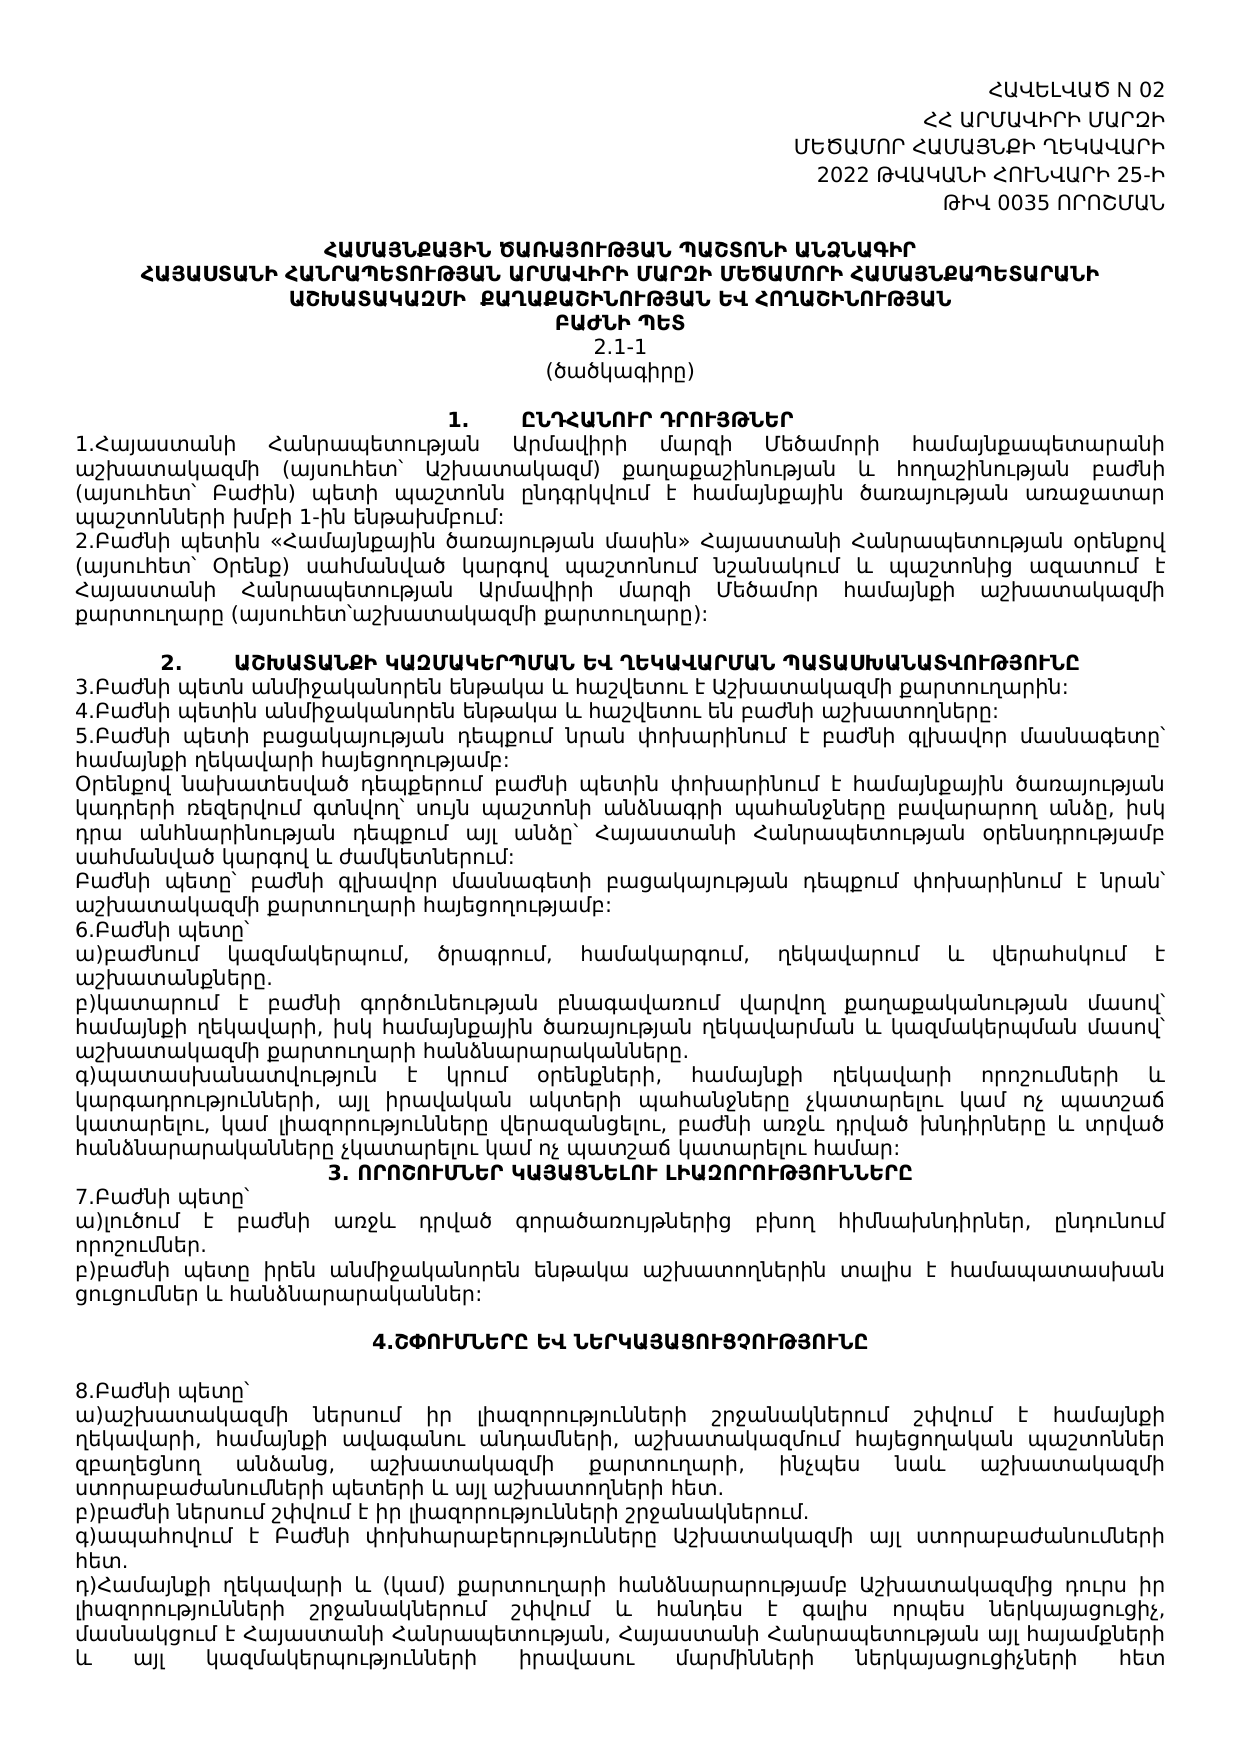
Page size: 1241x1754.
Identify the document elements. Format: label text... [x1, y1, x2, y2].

text ա)լուծում է բաժնի առջև դրված գորածառույթներից բխող հիմնախնդիրներ, ընդունում որոշումներ. [75, 1209, 1165, 1258]
text բ)բաժնի ներսում շփվում է իր լիազորությունների շրջանակներում. [75, 1500, 1165, 1524]
text բ)բաժնի պետը իրեն անմիջականորեն ենթակա աշխատողներին տալիս է համապատասխան ցուցումներ և հանձնարարականներ: [75, 1258, 1165, 1306]
text ՀԱՅԱՍՏԱՆԻ ՀԱՆՐԱՊԵՏՈՒԹՅԱՆ ԱՐՄԱՎԻՐԻ ՄԱՐԶԻ ՄԵԾԱՄՈՐԻ ՀԱՄԱՅՆՔԱՊԵՏԱՐԱՆԻ ԱՇԽԱՏԱԿԱԶՄԻ ՔԱՂԱՔԱՇԻՆՈՒԹՅԱՆ ԵՎ ՀՈՂԱՇԻՆՈՒԹՅԱՆ [75, 262, 1165, 311]
text Օրենքով նախատեսված դեպքերում բաժնի պետին փոխարինում է համայնքային ծառայության կադրերի ռեզերվում գտնվող՝ սույն պաշտոնի անձնագրի պահանջները բավարարող անձը, իսկ դրա անհնարինության դեպքում այլ անձը՝ Հայաստանի Հանրապետության օրենսդրությամբ սահմանված կարգով և ժամկետներում: [75, 772, 1165, 869]
text 6.Բաժնի պետը՝ [75, 918, 1165, 942]
text 4.ՇՓՈՒՄՆԵՐԸ ԵՎ ՆԵՐԿԱՅԱՑՈՒՑՉՈՒԹՅՈՒՆԸ [75, 1330, 1165, 1355]
text ԲԱԺՆԻ ՊԵՏ [75, 311, 1165, 335]
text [75, 1573, 1165, 1670]
text 3.Բաժնի պետն անմիջականորեն ենթակա և հաշվետու է Աշխատակազմի քարտուղարին: [75, 675, 1165, 699]
text 4.Բաժնի պետին անմիջականորեն ենթակա և հաշվետու են բաժնի աշխատողները: [75, 699, 1165, 724]
text ՀՀ ԱՐՄԱՎԻՐԻ ՄԱՐԶԻ [591, 108, 1165, 132]
text Բաժնի պետը՝ բաժնի գլխավոր մասնագետի բացակայության դեպքում փոխարինում է նրան՝ աշխատակազմի քարտուղարի հայեցողությամբ: [75, 869, 1165, 918]
text 1.Հայաստանի Հանրապետության Արմավիրի մարզի Մեծամորի համայնքապետարանի աշխատակազմի (այսուհետ՝ Աշխատակազմ) քաղաքաշինության և հողաշինության բաժնի (այսուհետ՝ Բաժին) պետի պաշտոնն ընդգրկվում է համայնքային ծառայության առաջատար պաշտոնների խմբի 1-ին ենթախմբում: [75, 432, 1165, 529]
text գ)պատասխանատվություն է կրում օրենքների, համայնքի ղեկավարի որոշումների և կարգադրությունների, այլ իրավական ակտերի պահանջները չկատարելու կամ ոչ պատշաճ կատարելու, կամ լիազորությունները վերազանցելու, բաժնի առջև դրված խնդիրները և տրված հանձնարարականները չկատարելու կամ ոչ պատշաճ կատարելու համար: [75, 1063, 1165, 1161]
text բ)կատարում է բաժնի գործունեության բնագավառում վարվող քաղաքականության մասով՝ համայնքի ղեկավարի, իսկ համայնքային ծառայության ղեկավարման և կազմակերպման մասով՝ աշխատակազմի քարտուղարի հանձնարարականները. [75, 991, 1165, 1063]
text 3. ՈՐՈՇՈՒՄՆԵՐ ԿԱՅԱՑՆԵԼՈՒ ԼԻԱԶՈՐՈՒԹՅՈՒՆՆԵՐԸ [75, 1161, 1165, 1185]
text ՄԵԾԱՄՈՐ ՀԱՄԱՅՆՔԻ ՂԵԿԱՎԱՐԻ [591, 135, 1165, 160]
text (ծածկագիրը) [75, 359, 1165, 384]
text 2022 ԹՎԱԿԱՆԻ ՀՈՒՆՎԱՐԻ 25-Ի [517, 163, 1165, 187]
text ԹԻՎ 0035 ՈՐՈՇՄԱՆ [517, 191, 1165, 215]
text ա)բաժնում կազմակերպում, ծրագրում, համակարգում, ղեկավարում և վերահսկում է աշխատանքները. [75, 942, 1165, 991]
text 8.Բաժնի պետը՝ [75, 1379, 1165, 1403]
text 5.Բաժնի պետի բացակայության դեպքում նրան փոխարինում է բաժնի գլխավոր մասնագետը՝ համայնքի ղեկավարի հայեցողությամբ: [75, 724, 1165, 772]
text ա)աշխատակազմի ներսում իր լիազորությունների շրջանակներում շփվում է համայնքի ղեկավարի, համայնքի ավագանու անդամների, աշխատակազմում հայեցողական պաշտոններ զբաղեցնող անձանց, աշխատակազմի քարտուղարի, ինչպես նաև աշխատակազմի ստորաբաժանումների պետերի և այլ աշխատողների հետ. [75, 1403, 1165, 1500]
text ՀԱՄԱՅՆՔԱՅԻՆ ԾԱՌԱՅՈՒԹՅԱՆ ՊԱՇՏՈՆԻ ԱՆՁՆԱԳԻՐ [75, 238, 1165, 262]
text 2.Բաժնի պետին «Համայնքային ծառայության մասին» Հայաստանի Հանրապետության օրենքով (այսուհետ՝ Օրենք) սահմանված կարգով պաշտոնում նշանակում և պաշտոնից ազատում է Հայաստանի Հանրապետության Արմավիրի մարզի Մեծամոր համայնքի աշխատակազմի քարտուղարը (այսուհետ՝աշխատակազմի քարտուղարը): [75, 529, 1165, 627]
text գ)ապահովում է Բաժնի փոխհարաբերությունները Աշխատակազմի այլ ստորաբաժանումների հետ. [75, 1524, 1165, 1573]
text 2. ԱՇԽԱՏԱՆՔԻ ԿԱԶՄԱԿԵՐՊՄԱՆ ԵՎ ՂԵԿԱՎԱՐՄԱՆ ՊԱՏԱՍԽԱՆԱՏՎՈՒԹՅՈՒՆԸ [75, 651, 1165, 675]
text 1. ԸՆԴՀԱՆՈՒՐ ԴՐՈՒՅԹՆԵՐ [75, 408, 1165, 432]
text 2.1-1 [75, 335, 1165, 359]
text ՀԱՎԵԼՎԱԾ N 02 [591, 75, 1165, 103]
text 7.Բաժնի պետը՝ [75, 1185, 1165, 1209]
